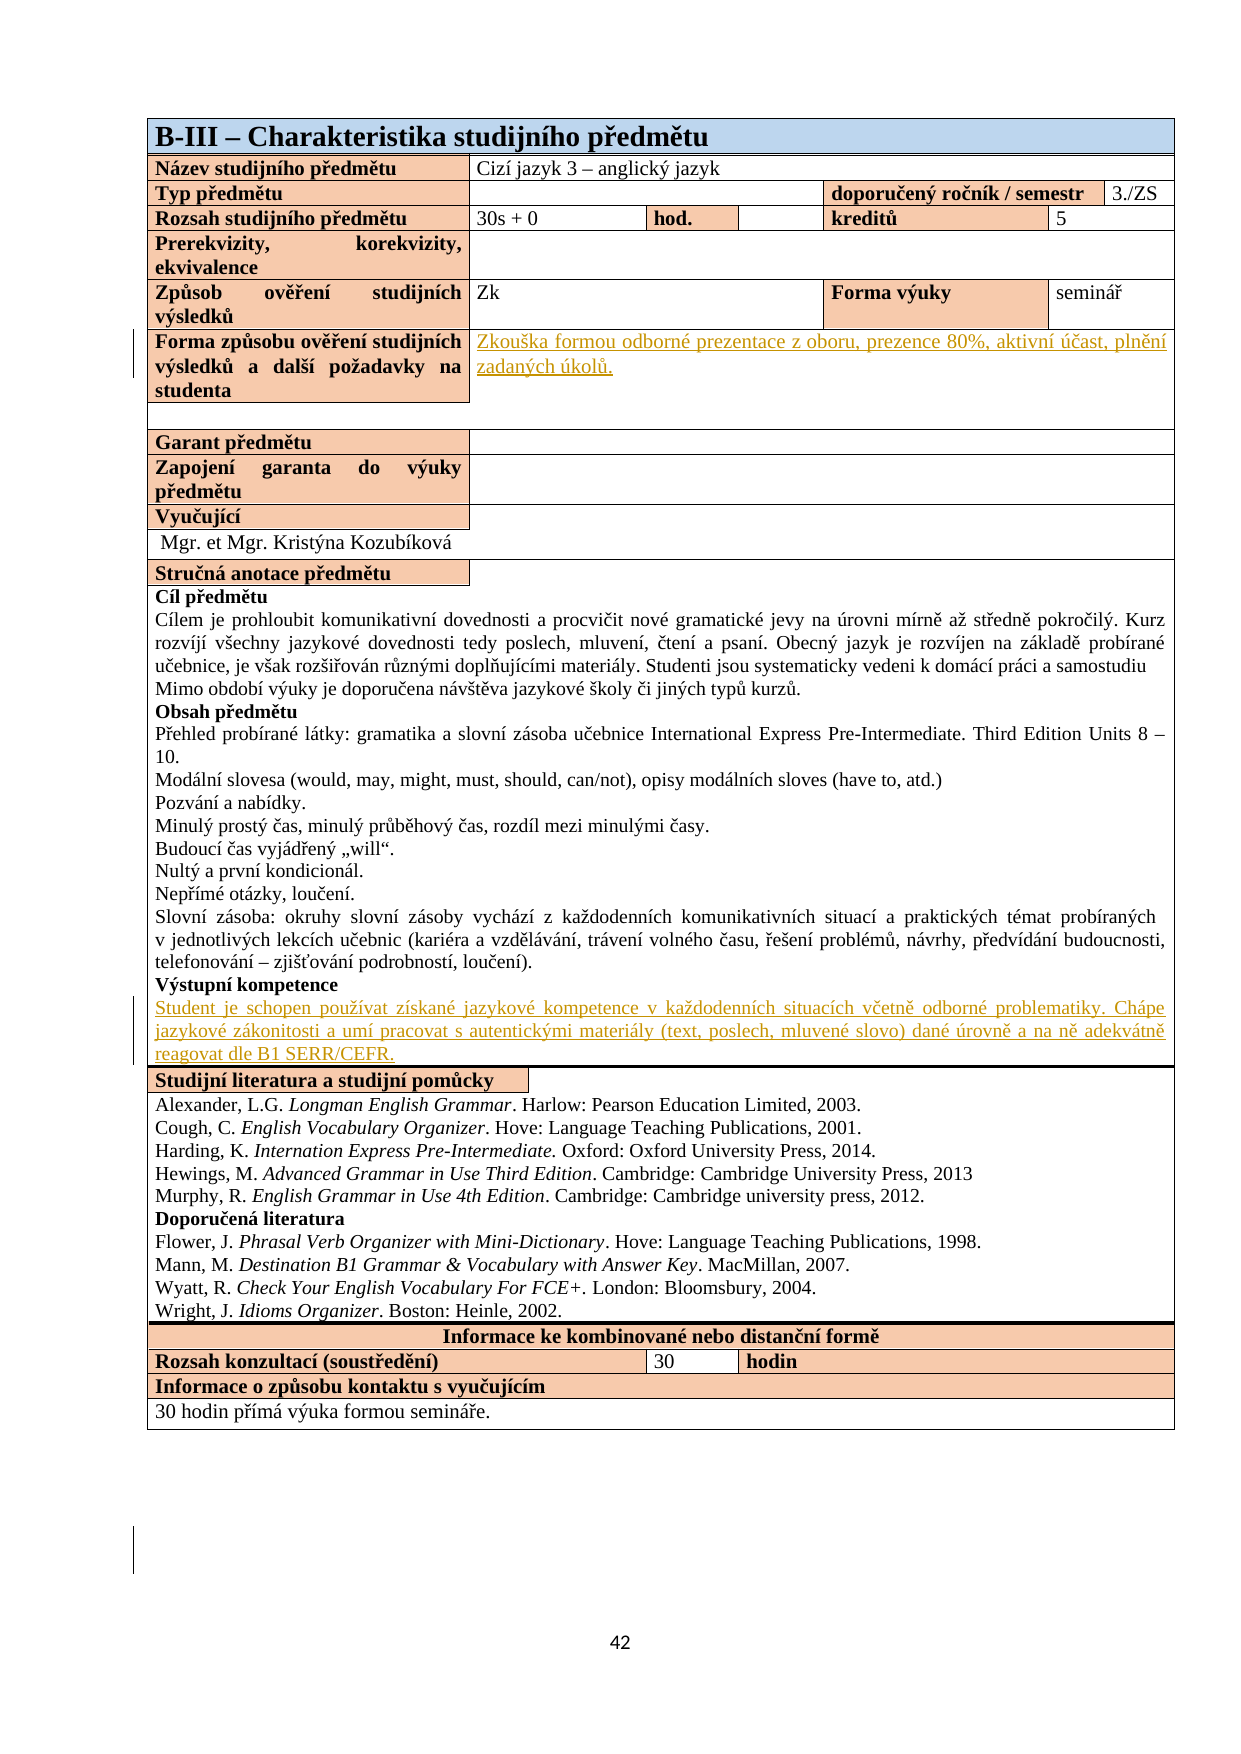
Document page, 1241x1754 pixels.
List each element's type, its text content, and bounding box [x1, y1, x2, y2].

table_cell Rozsah studijního předmětu [148, 206, 469, 230]
table_cell doporučený ročník / semestr [824, 181, 1104, 205]
table_cell [529, 1068, 1174, 1092]
table_cell Typ předmětu [148, 181, 469, 205]
table_cell [739, 206, 823, 230]
table_cell Zapojení garanta do výuky předmětu [148, 455, 469, 503]
table_cell [470, 430, 1174, 454]
table_cell 30 hodin přímá výuka formou semináře. [148, 1399, 1174, 1429]
table_header B-III – Charakteristika studijního předmětu [148, 119, 1174, 153]
table_cell Forma výuky [824, 280, 1048, 328]
table_cell Cíl předmětu Cílem je prohloubit komunikativní dovednosti a procvičit nové gramatické jevy na úrovni mírně až středně pokročilý. Kurz rozvíjí všechny jazykové dovednosti tedy poslech, mluvení, čtení a psaní. Obecný jazyk je rozvíjen na základě probírané učebnice, je však rozšiřován různými doplňujícími materiály. Studenti jsou systematicky vedeni k domácí práci a samostudiu Mimo období výuky je doporučena návštěva jazykové školy či jiných typů kurzů. Obsah předmětu Přehled probírané látky: gramatika a slovní zásoba učebnice International Express Pre-Intermediate. Third Edition Units 8 – 10. Modální slovesa (would, may, might, must, should, can/not), opisy modálních sloves (have to, atd.) Pozvání a nabídky. Minulý prostý čas, minulý průběhový čas, rozdíl mezi minulými časy. Budoucí čas vyjádřený „will“. Nultý a první kondicionál. Nepřímé otázky, loučení. Slovní zásoba: okruhy slovní zásoby vychází z každodenních komunikativních situací a praktických témat probíraných v jednotlivých lekcích učebnic (kariéra a vzdělávání, trávení volného času, řešení problémů, návrhy, předvídání budoucnosti, telefonování – zjišťování podrobností, loučení). Výstupní kompetence [148, 585, 1174, 1064]
table_cell [148, 402, 1174, 429]
table_cell Vyučující [148, 505, 469, 528]
table_cell Způsob ověření studijních výsledků [148, 280, 469, 328]
table_cell [470, 330, 1174, 402]
table_cell Studijní literatura a studijní pomůcky [148, 1068, 528, 1092]
table_cell Garant předmětu [148, 430, 469, 454]
table_cell Název studijního předmětu [148, 156, 469, 180]
table_cell Rozsah konzultací (soustředění) [148, 1350, 646, 1373]
table_cell Forma způsobu ověření studijních výsledků a další požadavky na studenta [148, 330, 469, 402]
table_cell [470, 505, 1174, 528]
table_cell [470, 560, 1174, 584]
table_cell Zk [470, 280, 823, 328]
table_cell Alexander, L.G. Longman English Grammar. Harlow: Pearson Education Limited, 2003. Cough, C. English Vocabulary Organizer. Hove: Language Teaching Publications, 2001. Harding, K. Internation Express Pre-Intermediate. Oxford: Oxford University Press, 2014. Hewings, M. Advanced Grammar in Use Third Edition. Cambridge: Cambridge University Press, 2013 Murphy, R. English Grammar in Use 4th Edition. Cambridge: Cambridge university press, 2012. Doporučená literatura Flower, J. Phrasal Verb Organizer with Mini-Dictionary. Hove: Language Teaching Publications, 1998. Mann, M. Destination B1 Grammar & Vocabulary with Answer Key. MacMillan, 2007. Wyatt, R. Check Your English Vocabulary For FCE+. London: Bloomsbury, 2004. Wright, J. Idioms Organizer. Boston: Heinle, 2002. [148, 1092, 1174, 1321]
table_cell [470, 455, 1174, 503]
table_cell 5 [1049, 206, 1174, 230]
table_cell Cizí jazyk 3 – anglický jazyk [470, 156, 1174, 180]
table_cell hod. [647, 206, 738, 230]
table_cell Mgr. et Mgr. Kristýna Kozubíková [148, 529, 1174, 559]
table_cell seminář [1049, 280, 1174, 328]
table_cell Prerekvizity, korekvizity, ekvivalence [148, 231, 469, 279]
table_cell [470, 181, 823, 205]
table_cell Informace o způsobu kontaktu s vyučujícím [148, 1374, 1174, 1398]
table_cell Stručná anotace předmětu [148, 560, 469, 584]
table_cell hodin [739, 1350, 1174, 1373]
table_cell 3./ZS [1105, 181, 1174, 205]
table_cell kreditů [824, 206, 1048, 230]
table_cell 30s + 0 [470, 206, 646, 230]
table_cell [470, 231, 1174, 279]
table_cell Informace ke kombinované nebo distanční formě [148, 1322, 1174, 1348]
table_cell 30 [647, 1350, 738, 1373]
